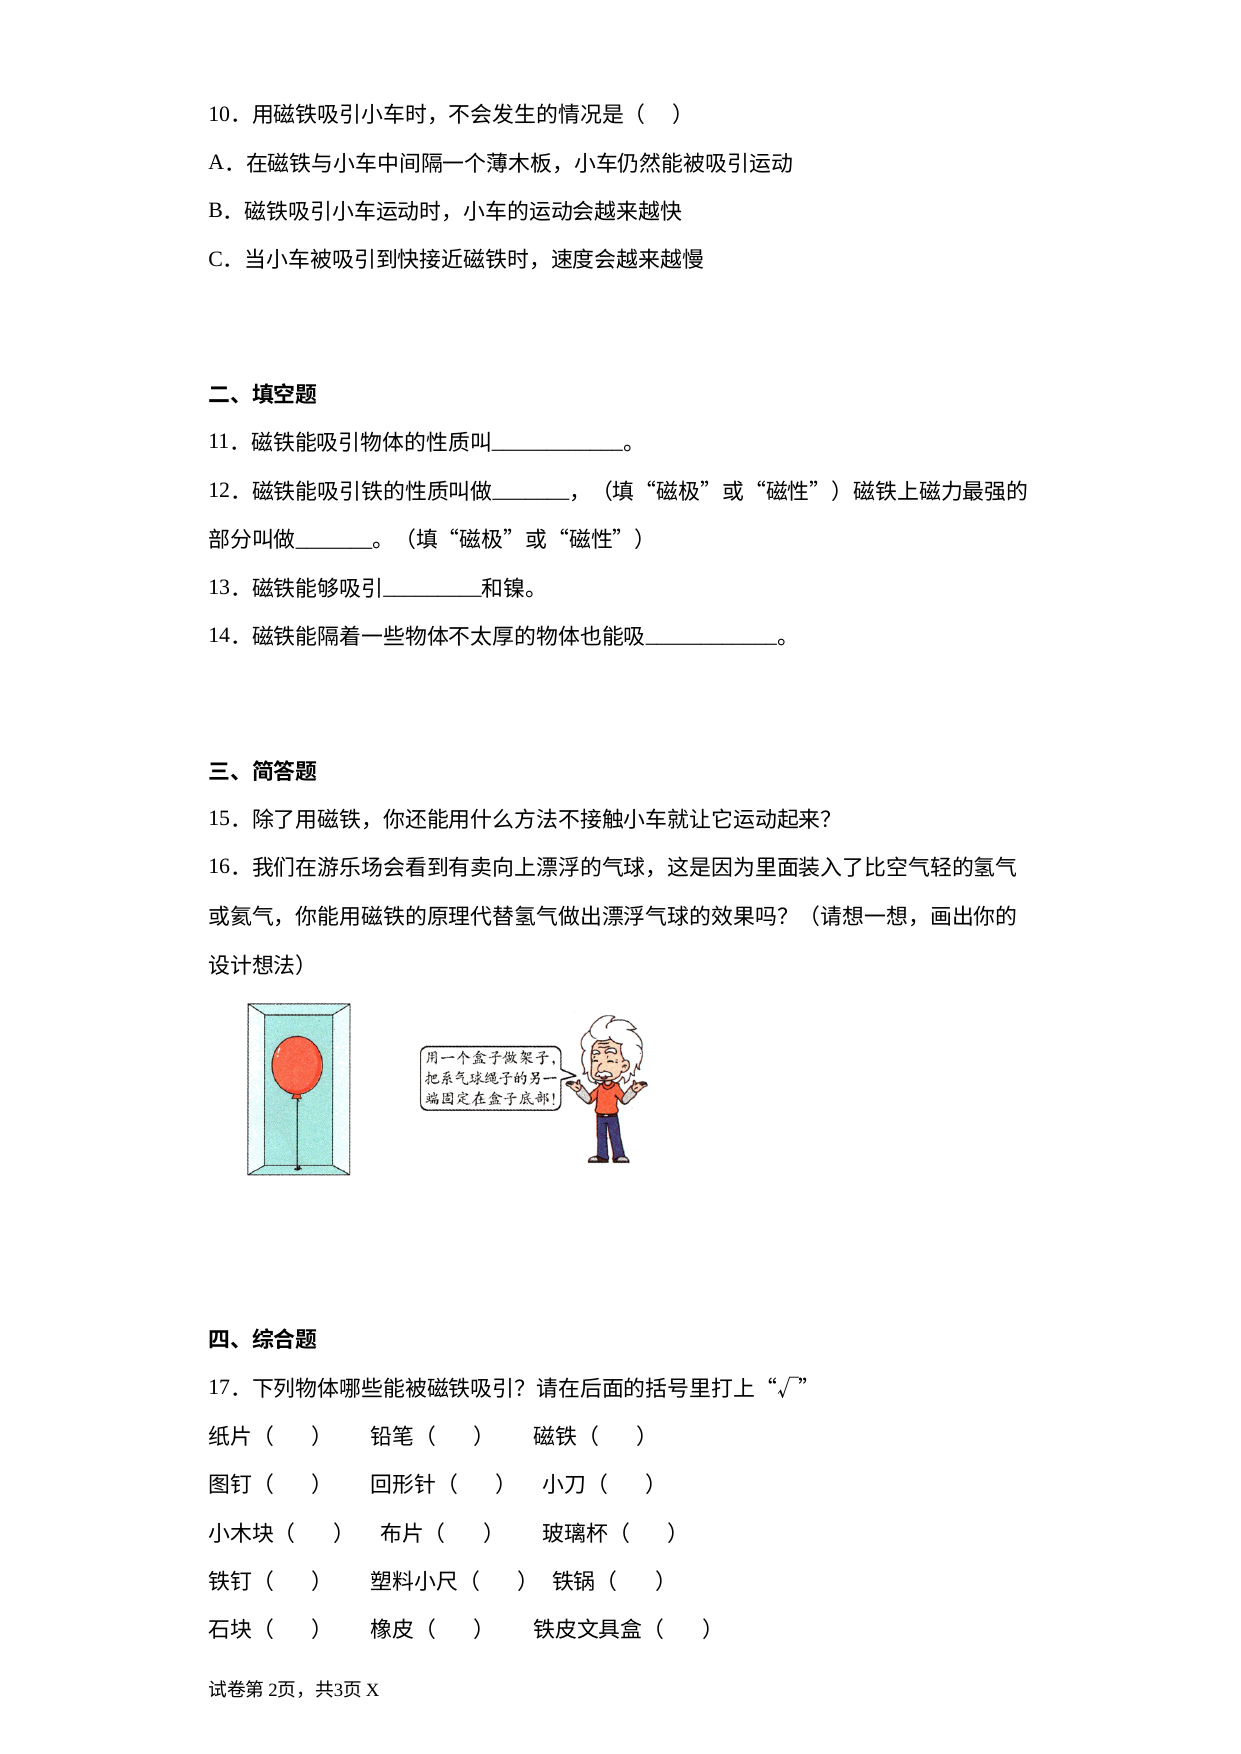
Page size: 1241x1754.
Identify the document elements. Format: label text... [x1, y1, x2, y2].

text 14．磁铁能隔着一些物体不太厚的物体也能吸____________。 [208, 619, 1032, 651]
text 铁钉（ ） 塑料小尺（ ） 铁锅（ ） [208, 1564, 1032, 1596]
text 纸片（ ） 铅笔（ ） 磁铁（ ） [208, 1419, 1032, 1451]
text C．当小车被吸引到快接近磁铁时，速度会越来越慢 [208, 242, 1032, 274]
text 13．磁铁能够吸引_________和镍。 [208, 570, 1032, 603]
text 小木块（ ） 布片（ ） 玻璃杯（ ） [208, 1515, 1032, 1548]
text 四、综合题 [208, 1322, 1032, 1354]
text 12．磁铁能吸引铁的性质叫做_______，（填“磁极”或“磁性”）磁铁上磁力最强的部分叫做_______。（填“磁极”或“磁性”） [208, 473, 1032, 554]
text 图钉（ ） 回形针（ ） 小刀（ ） [208, 1467, 1032, 1499]
text 17．下列物体哪些能被磁铁吸引？请在后面的括号里打上“√” [208, 1370, 1032, 1403]
text 石块（ ） 橡皮（ ） 铁皮文具盒（ ） [208, 1612, 1032, 1644]
text 15．除了用磁铁，你还能用什么方法不接触小车就让它运动起来？ [208, 802, 1032, 834]
text B．磁铁吸引小车运动时，小车的运动会越来越快 [208, 194, 1032, 226]
text 11．磁铁能吸引物体的性质叫____________。 [208, 425, 1032, 457]
picture [226, 995, 668, 1193]
text 16．我们在游乐场会看到有卖向上漂浮的气球，这是因为里面装入了比空气轻的氢气或氦气，你能用磁铁的原理代替氢气做出漂浮气球的效果吗？（请想一想，画出你的设计想法） [208, 850, 1032, 980]
text 10．用磁铁吸引小车时，不会发生的情况是（ ） [208, 97, 1032, 129]
text 二、填空题 [208, 377, 1032, 409]
text 三、简答题 [208, 753, 1032, 786]
text A．在磁铁与小车中间隔一个薄木板，小车仍然能被吸引运动 [208, 145, 1032, 178]
